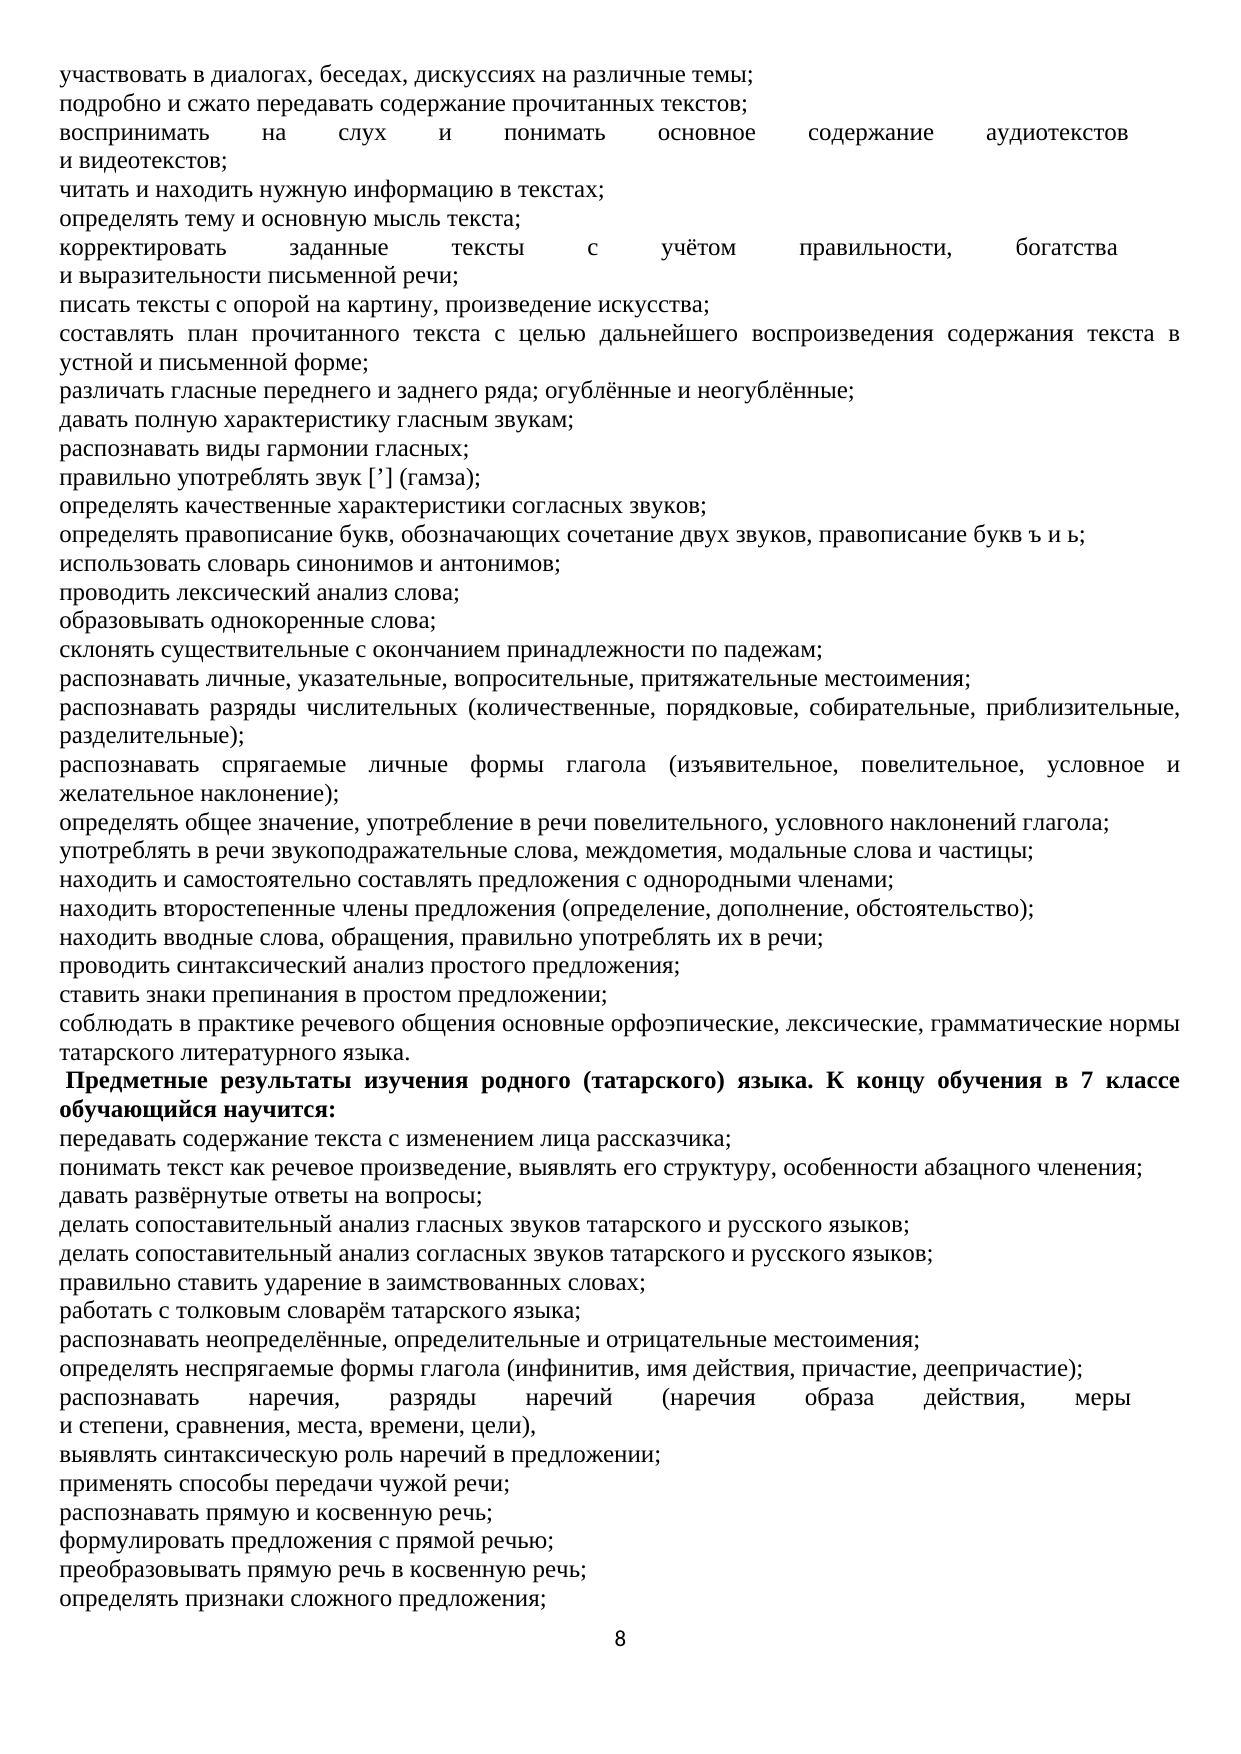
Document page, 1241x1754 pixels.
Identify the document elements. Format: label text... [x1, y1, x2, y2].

text распознавать спрягаемые личные формы глагола (изъявительное, повелительное, условное и желательное наклонение); [59, 749, 1181, 807]
text правильно употреблять звук [ʼ] (гамза); [59, 462, 1181, 490]
text делать сопоставительный анализ согласных звуков татарского и русского языков; [59, 1238, 1181, 1267]
text передавать содержание текста с изменением лица рассказчика; [59, 1123, 1181, 1152]
text определять правописание букв, обозначающих сочетание двух звуков, правописание букв ъ и ь; [59, 519, 1181, 548]
text писать тексты с опорой на картину, произведение искусства; [59, 289, 1181, 318]
text подробно и сжато передавать содержание прочитанных текстов; [59, 88, 1181, 117]
text понимать текст как речевое произведение, выявлять его структуру, особенности абзацного членения; [59, 1152, 1181, 1180]
text распознавать личные, указательные, вопросительные, притяжательные местоимения; [59, 663, 1181, 692]
text использовать словарь синонимов и антонимов; [59, 548, 1181, 577]
text участвовать в диалогах, беседах, дискуссиях на различные темы; [59, 59, 1181, 88]
text определять признаки сложного предложения; [59, 1583, 1181, 1612]
text применять способы передачи чужой речи; [59, 1468, 1181, 1497]
text распознавать неопределённые, определительные и отрицательные местоимения; [59, 1324, 1181, 1353]
text давать полную характеристику гласным звукам; [59, 404, 1181, 433]
text делать сопоставительный анализ гласных звуков татарского и русского языков; [59, 1209, 1181, 1238]
text образовывать однокоренные слова; [59, 605, 1181, 634]
text находить второстепенные члены предложения (определение, дополнение, обстоятельство); [59, 893, 1181, 922]
text определять общее значение, употребление в речи повелительного, условного наклонений глагола; [59, 807, 1181, 835]
text формулировать предложения с прямой речью; [59, 1525, 1181, 1554]
text определять неспрягаемые формы глагола (инфинитив, имя действия, причастие, деепричастие); [59, 1353, 1181, 1382]
text читать и находить нужную информацию в текстах; [59, 174, 1181, 203]
text соблюдать в практике речевого общения основные орфоэпические, лексические, грамматические нормы татарского литературного языка. [59, 1008, 1181, 1065]
text правильно ставить ударение в заимствованных словах; [59, 1267, 1181, 1295]
text работать с толковым словарём татарского языка; [59, 1295, 1181, 1324]
text Предметные результаты изучения родного (татарского) языка. К концу обучения в 7 классе обучающийся научится: [59, 1065, 1181, 1123]
text распознавать виды гармонии гласных; [59, 433, 1181, 462]
text находить и самостоятельно составлять предложения с однородными членами; [59, 864, 1181, 893]
text определять тему и основную мысль текста; [59, 203, 1181, 232]
text распознавать разряды числительных (количественные, порядковые, собирательные, приблизительные, разделительные); [59, 692, 1181, 749]
text выявлять синтаксическую роль наречий в предложении; [59, 1439, 1181, 1468]
text проводить лексический анализ слова; [59, 577, 1181, 605]
text находить вводные слова, обращения, правильно употреблять их в речи; [59, 922, 1181, 950]
text распознавать наречия, разряды наречий (наречия образа действия, меры и степени, сравнения, места, времени, цели), [59, 1382, 1181, 1439]
text употреблять в речи звукоподражательные слова, междометия, модальные слова и частицы; [59, 835, 1181, 864]
text преобразовывать прямую речь в косвенную речь; [59, 1554, 1181, 1583]
text воспринимать на слух и понимать основное содержание аудиотекстов и видеотекстов; [59, 117, 1181, 174]
text различать гласные переднего и заднего ряда; огублённые и неогублённые; [59, 375, 1181, 404]
text давать развёрнутые ответы на вопросы; [59, 1180, 1181, 1209]
text распознавать прямую и косвенную речь; [59, 1497, 1181, 1525]
text определять качественные характеристики согласных звуков; [59, 490, 1181, 519]
text составлять план прочитанного текста с целью дальнейшего воспроизведения содержания текста в устной и письменной форме; [59, 318, 1181, 375]
text склонять существительные с окончанием принадлежности по падежам; [59, 634, 1181, 663]
text корректировать заданные тексты с учётом правильности, богатства и выразительности письменной речи; [59, 232, 1181, 289]
text проводить синтаксический анализ простого предложения; [59, 950, 1181, 979]
text ставить знаки препинания в простом предложении; [59, 979, 1181, 1008]
